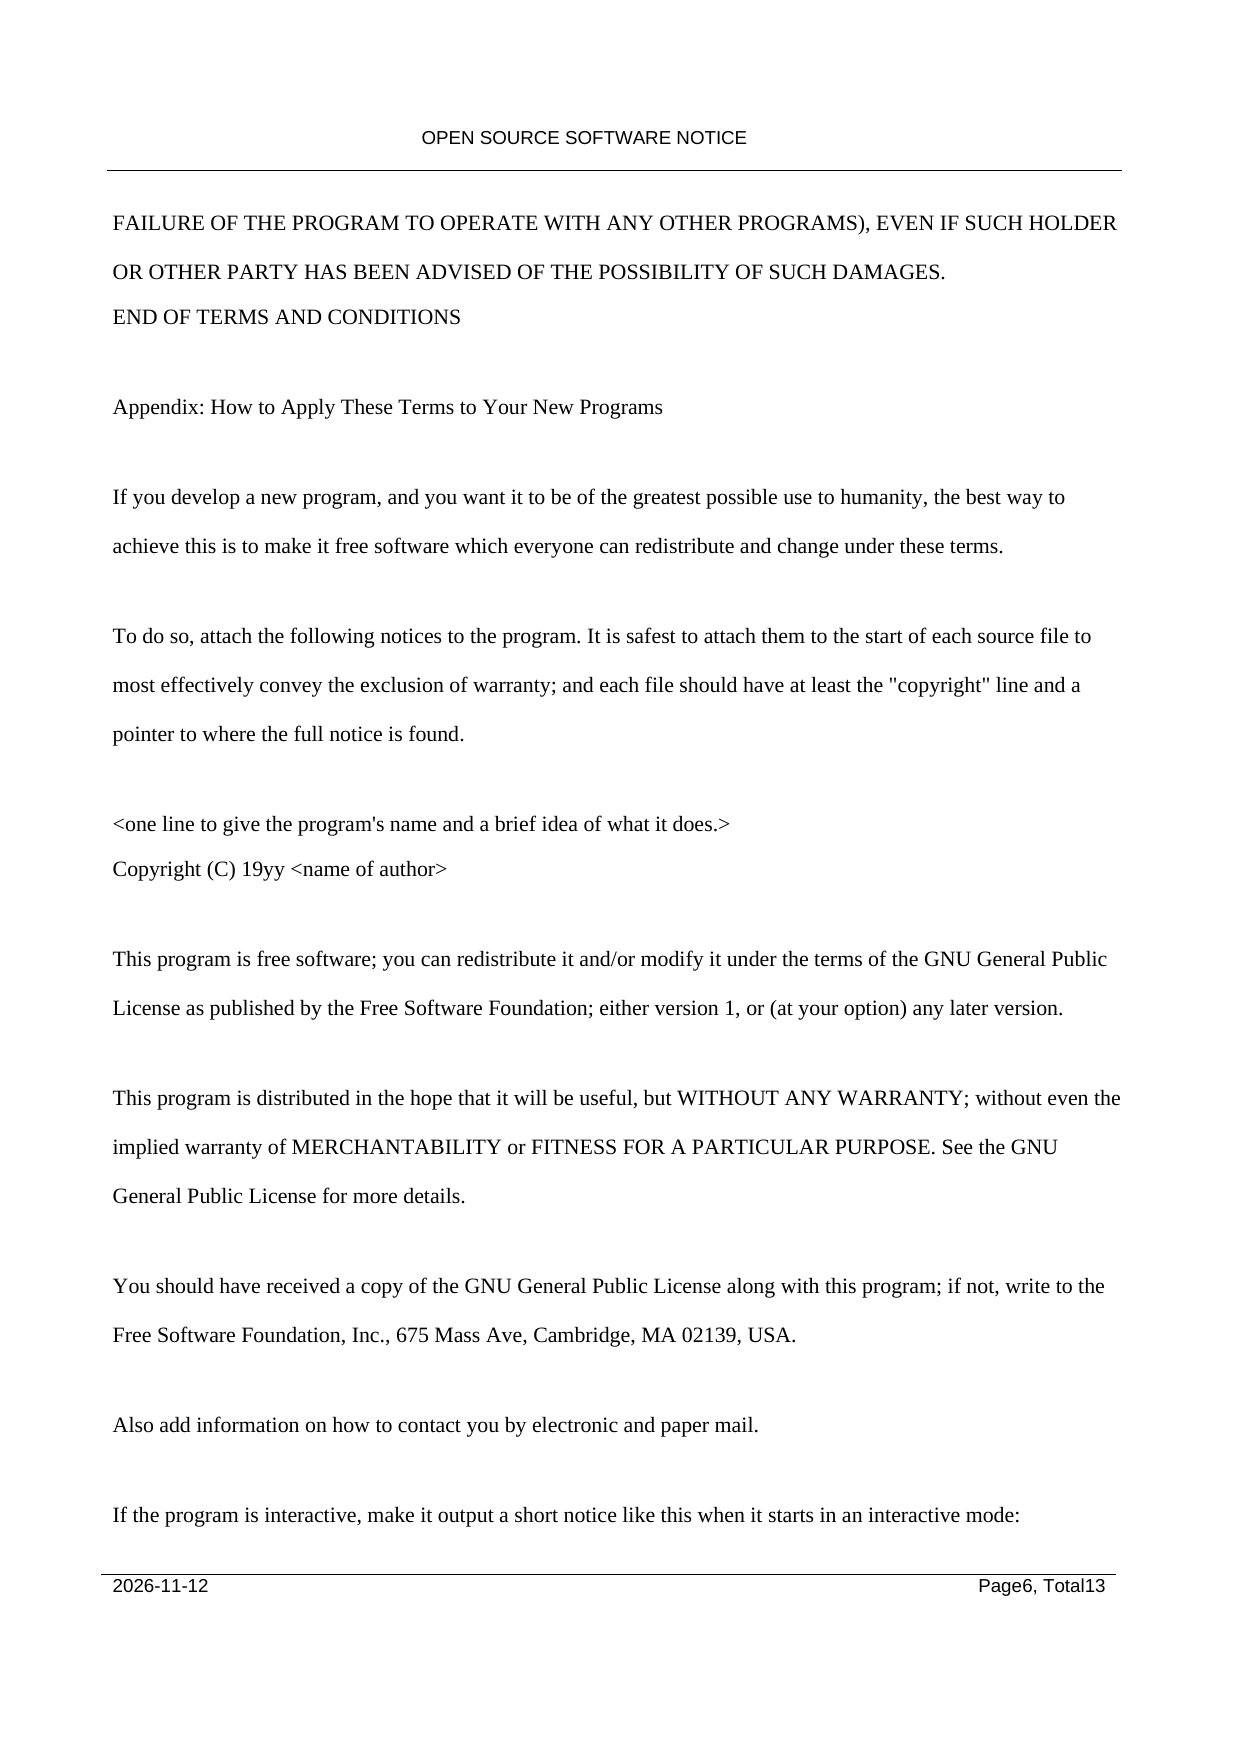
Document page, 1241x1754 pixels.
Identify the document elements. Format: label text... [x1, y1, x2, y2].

text This program is free software; you can redistribute it and/or modify it under the terms of the GNU General Public License as published by the Free Software Foundation; either version 1, or (at your option) any later version. [112, 943, 1128, 1024]
text Also add information on how to contact you by electronic and paper mail. [112, 1408, 1128, 1441]
text You should have received a copy of the GNU General Public License along with this program; if not, write to the Free Software Foundation, Inc., 675 Mass Ave, Cambridge, MA 02139, USA. [112, 1269, 1128, 1351]
text If you develop a new program, and you want it to be of the greatest possible use to humanity, the best way to achieve this is to make it free software which everyone can redistribute and change under these terms. [112, 481, 1128, 562]
text Appendix: How to Apply These Terms to Your New Programs [112, 390, 1128, 423]
text If the program is interactive, make it output a short notice like this when it starts in an interactive mode: [112, 1498, 1128, 1531]
text <one line to give the program's name and a brief idea of what it does.> [112, 807, 1128, 840]
text Copyright (C) 19yy <name of author> [112, 852, 1128, 885]
text To do so, attach the following notices to the program. It is safest to attach them to the start of each source file to most effectively convey the exclusion of warranty; and each file should have at least the "copyright" line and a pointer to where the full notice is found. [112, 619, 1128, 749]
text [112, 206, 1128, 288]
text END OF TERMS AND CONDITIONS [112, 300, 1128, 333]
text This program is distributed in the hope that it will be useful, but WITHOUT ANY WARRANTY; without even the implied warranty of MERCHANTABILITY or FITNESS FOR A PARTICULAR PURPOSE. See the GNU General Public License for more details. [112, 1082, 1128, 1212]
